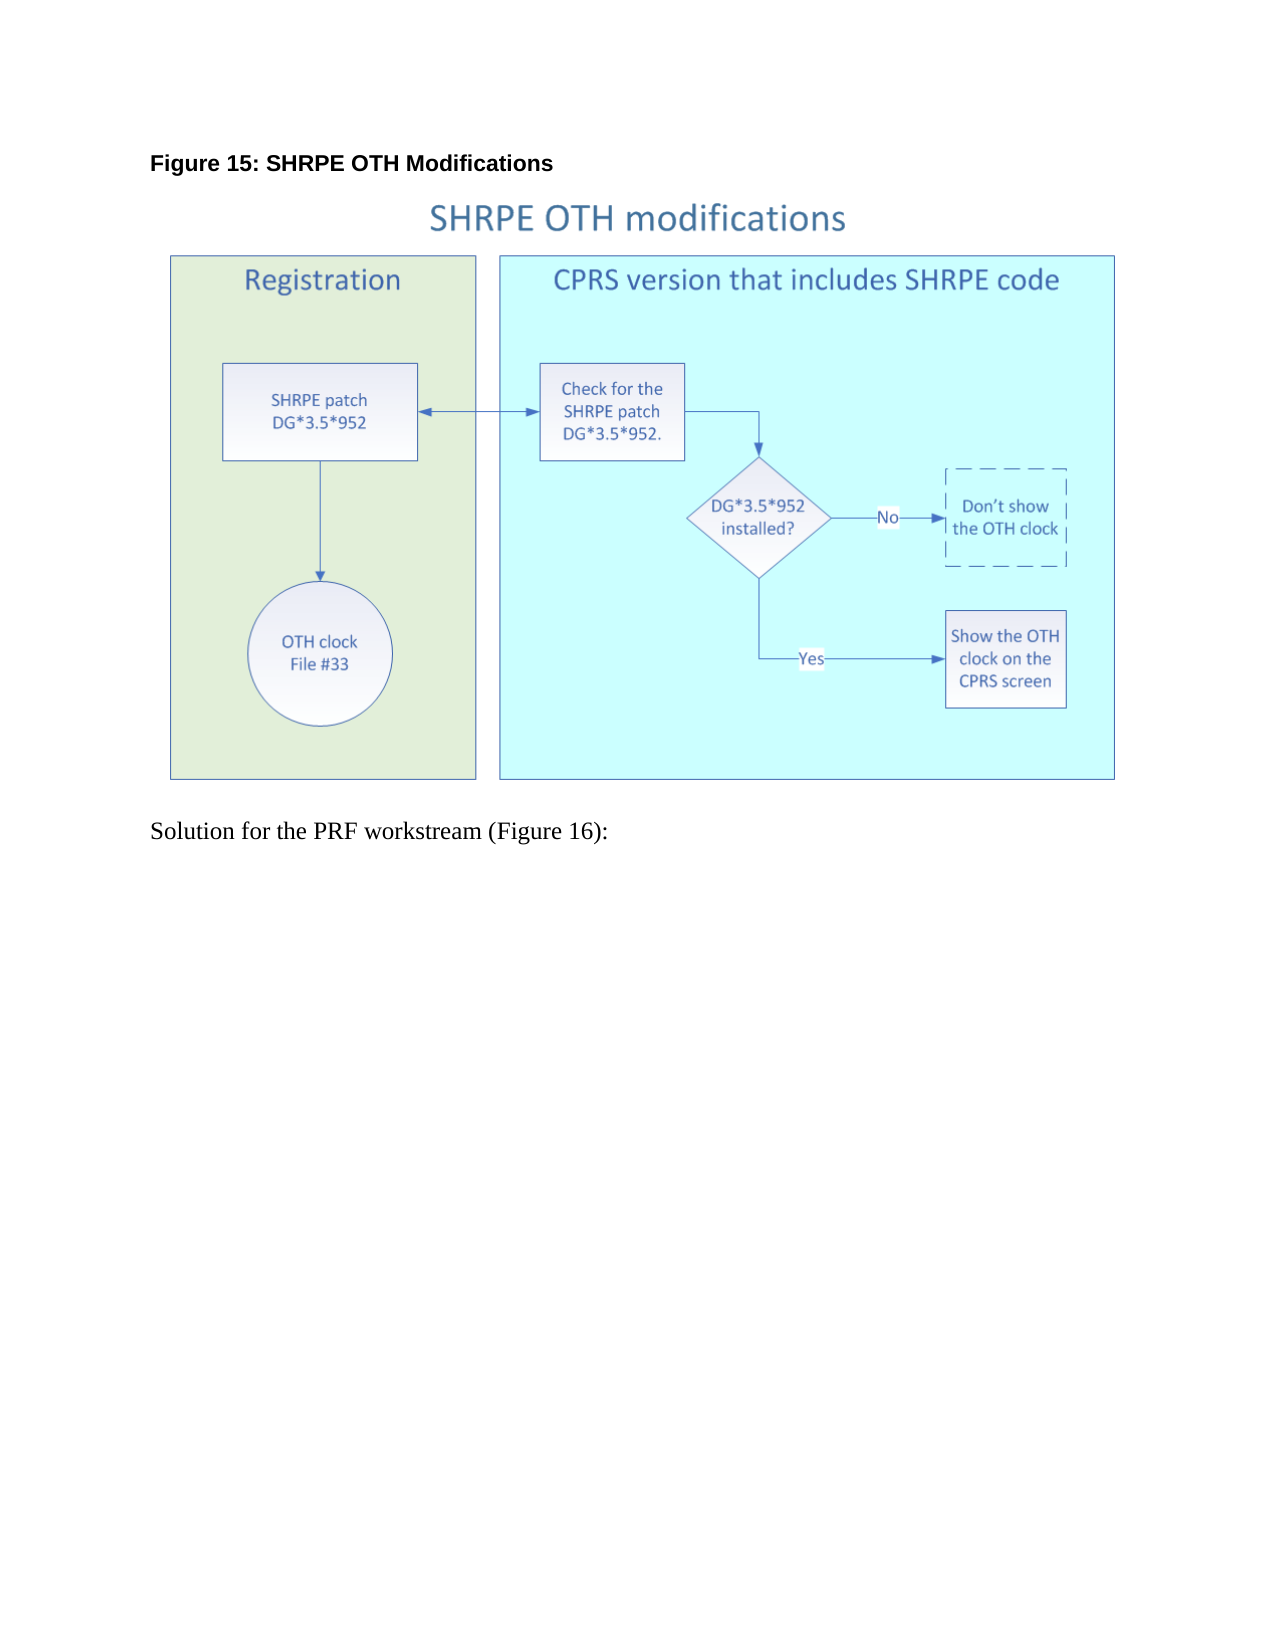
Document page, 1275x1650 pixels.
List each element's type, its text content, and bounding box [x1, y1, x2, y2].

text Solution for the PRF workstream (Figure 16): [150, 816, 1125, 845]
picture [150, 188, 1125, 804]
